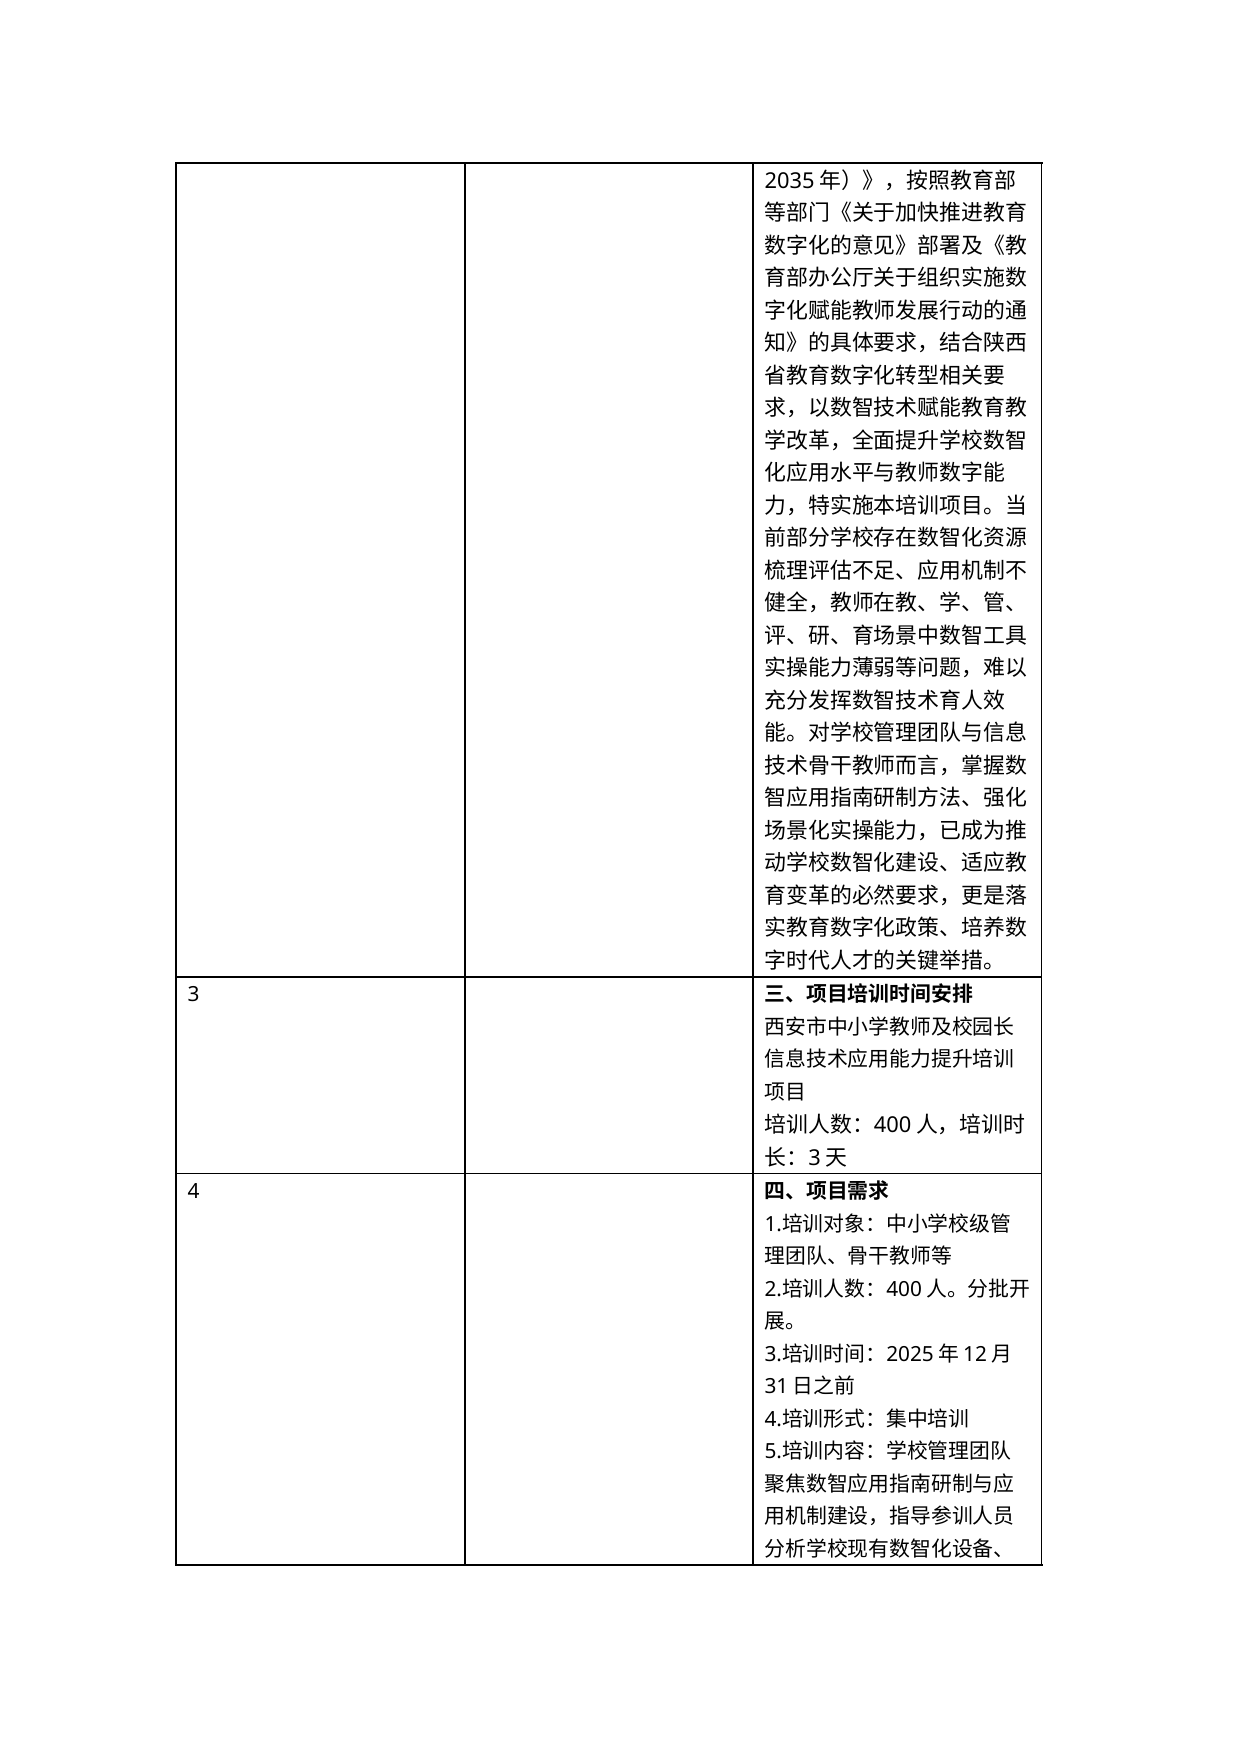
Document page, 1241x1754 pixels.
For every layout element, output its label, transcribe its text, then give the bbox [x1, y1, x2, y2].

table_cell 4 [177, 1174, 464, 1564]
table_cell 三、项目培训时间安排 西安市中小学教师及校园长信息技术应用能力提升培训项目 培训人数：400人，培训时长：3天 [754, 978, 1041, 1173]
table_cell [754, 1174, 1041, 1564]
table_cell [466, 1174, 752, 1564]
table_cell [466, 978, 752, 1173]
table_cell 2 [177, 164, 464, 976]
table_cell [466, 164, 752, 976]
table_cell 3 [177, 978, 464, 1173]
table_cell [754, 164, 1041, 976]
